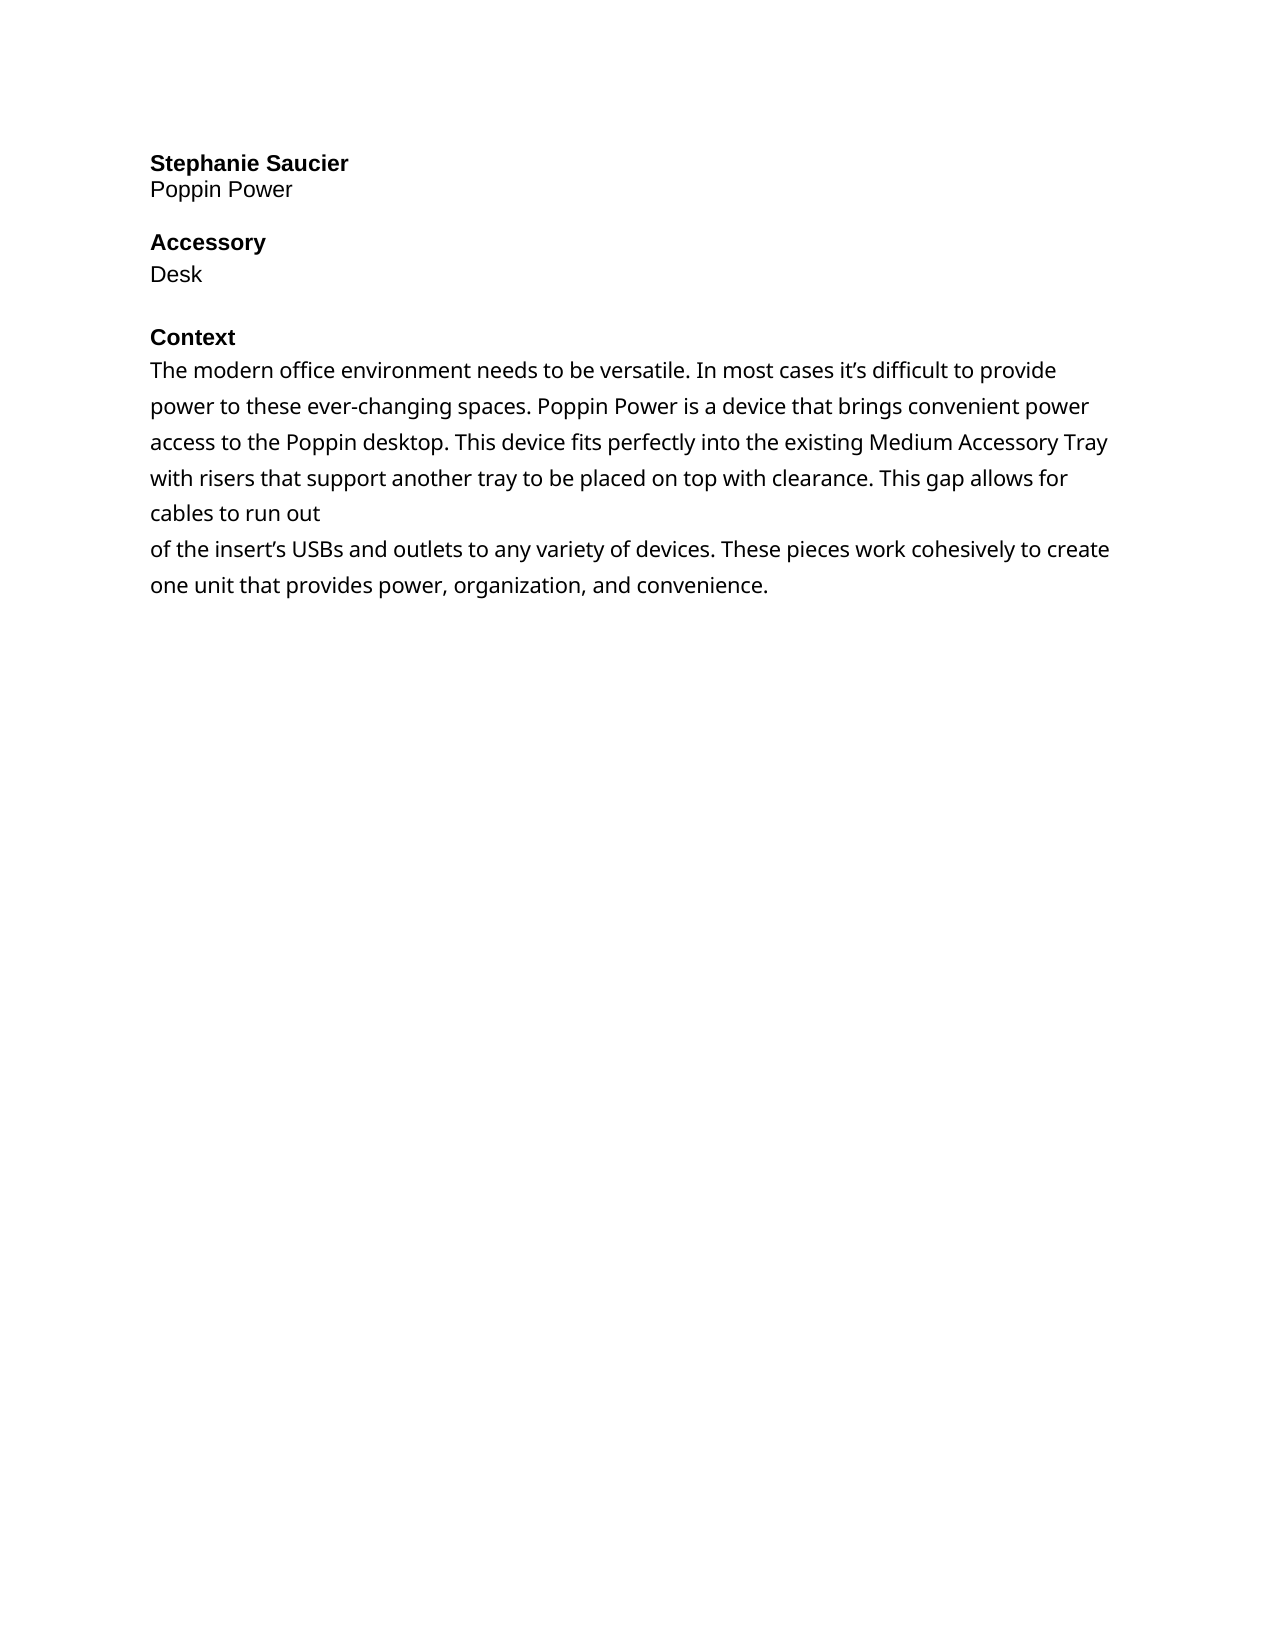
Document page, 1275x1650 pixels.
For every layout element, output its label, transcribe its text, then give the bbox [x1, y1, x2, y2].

text The modern office environment needs to be versatile. In most cases it’s difficult to provide power to these ever-changing spaces. Poppin Power is a device that brings convenient power access to the Poppin desktop. This device fits perfectly into the existing Medium Accessory Tray with risers that support another tray to be placed on top with clearance. This gap allows for cables to run out [150, 355, 1125, 528]
text Desk [150, 261, 1125, 287]
text of the insert’s USBs and outlets to any variety of devices. These pieces work cohesively to create one unit that provides power, organization, and convenience. [150, 534, 1125, 599]
text Poppin Power [150, 176, 1125, 203]
text Stephanie Saucier [150, 150, 1125, 176]
text Context [150, 324, 1125, 350]
text Accessory [150, 229, 1125, 255]
